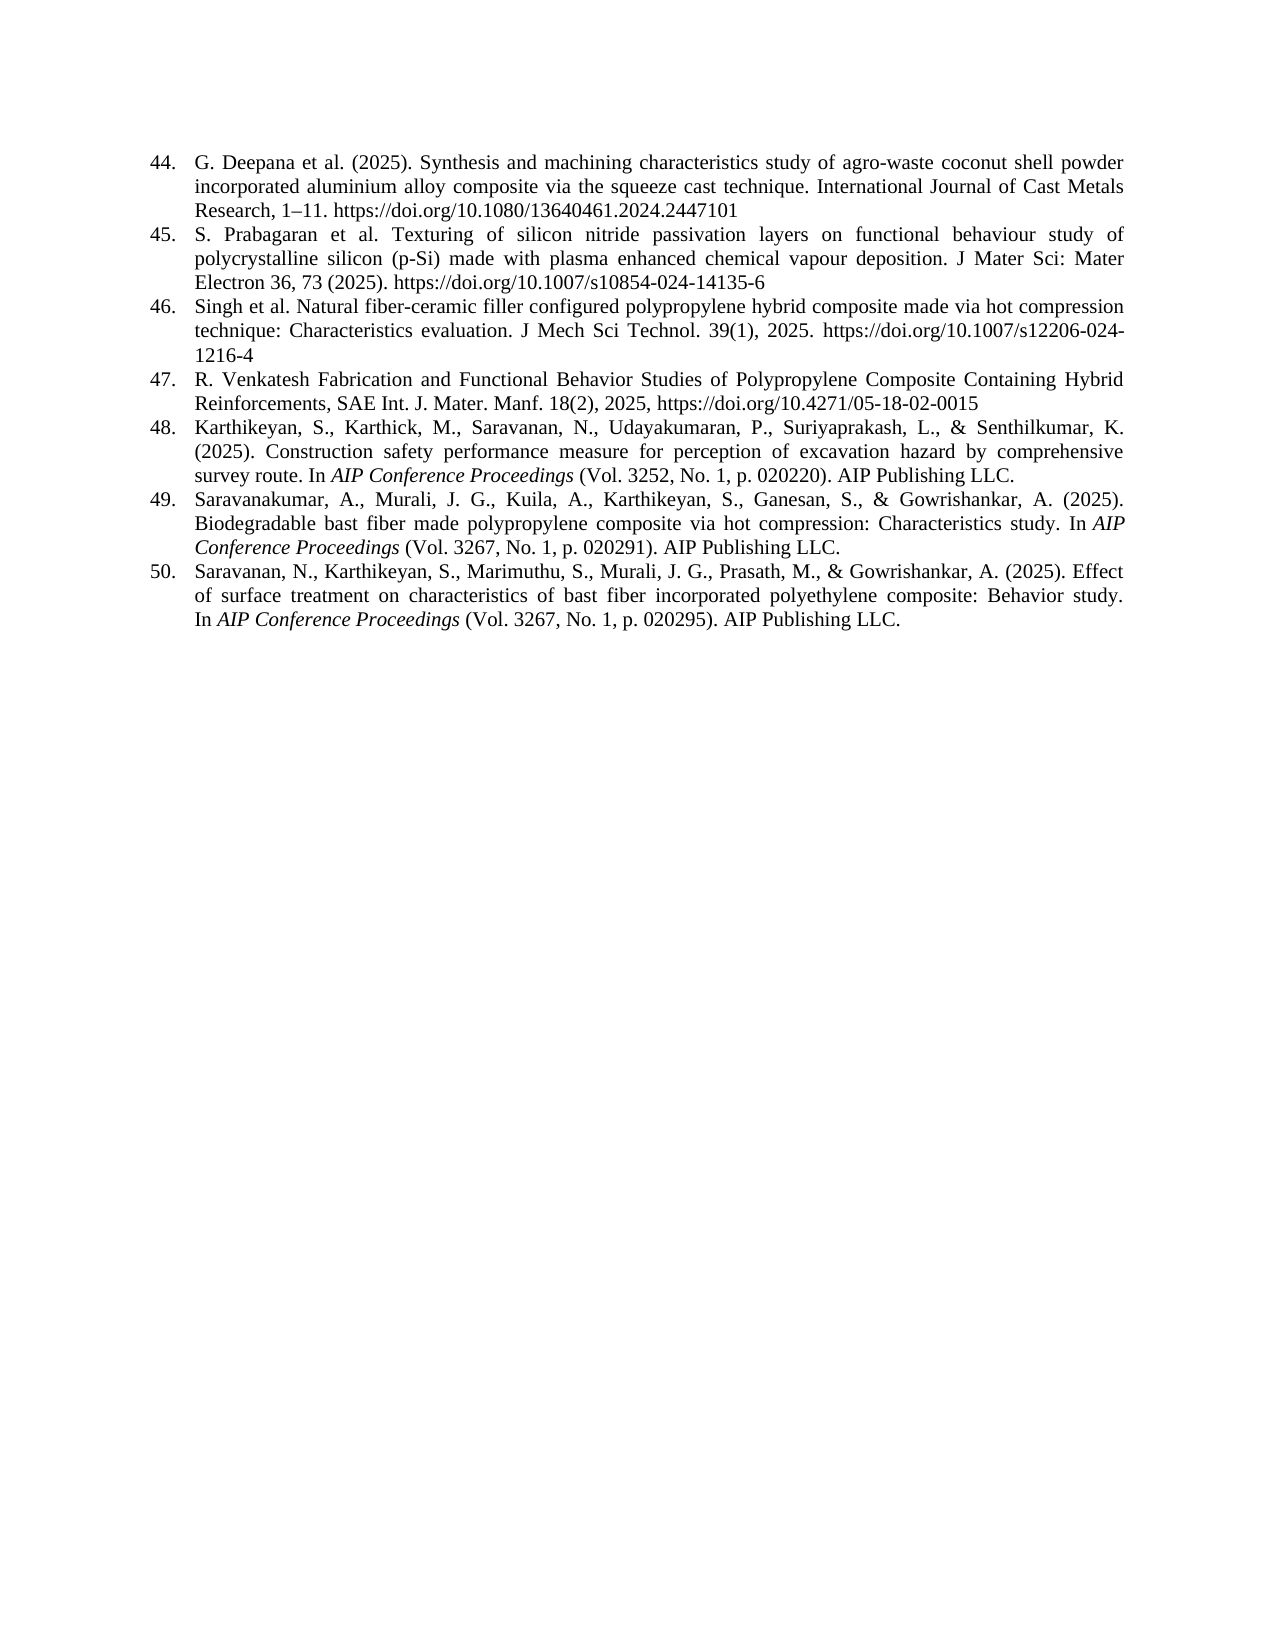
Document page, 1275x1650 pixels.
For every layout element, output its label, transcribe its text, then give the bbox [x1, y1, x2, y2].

text G. Deepana et al. (2025). Synthesis and machining characteristics study of agro-waste coconut shell powder incorporated aluminium alloy composite via the squeeze cast technique. International Journal of Cast Metals Research, 1–11. https://doi.org/10.1080/13640461.2024.2447101 [150, 150, 1125, 222]
text R. Venkatesh Fabrication and Functional Behavior Studies of Polypropylene Composite Containing Hybrid Reinforcements, SAE Int. J. Mater. Manf. 18(2), 2025, https://doi.org/10.4271/05-18-02-0015 [150, 367, 1125, 415]
text Singh et al. Natural fiber-ceramic filler configured polypropylene hybrid composite made via hot compression technique: Characteristics evaluation. J Mech Sci Technol. 39(1), 2025. https://doi.org/10.1007/s12206-024-1216-4 [150, 294, 1125, 367]
text Saravanakumar, A., Murali, J. G., Kuila, A., Karthikeyan, S., Ganesan, S., & Gowrishankar, A. (2025). Biodegradable bast fiber made polypropylene composite via hot compression: Characteristics study. In AIP Conference Proceedings (Vol. 3267, No. 1, p. 020291). AIP Publishing LLC. [150, 487, 1125, 559]
text S. Prabagaran et al. Texturing of silicon nitride passivation layers on functional behaviour study of polycrystalline silicon (p-Si) made with plasma enhanced chemical vapour deposition. J Mater Sci: Mater Electron 36, 73 (2025). https://doi.org/10.1007/s10854-024-14135-6 [150, 222, 1125, 294]
text Saravanan, N., Karthikeyan, S., Marimuthu, S., Murali, J. G., Prasath, M., & Gowrishankar, A. (2025). Effect of surface treatment on characteristics of bast fiber incorporated polyethylene composite: Behavior study. In AIP Conference Proceedings (Vol. 3267, No. 1, p. 020295). AIP Publishing LLC. [150, 559, 1125, 631]
text Karthikeyan, S., Karthick, M., Saravanan, N., Udayakumaran, P., Suriyaprakash, L., & Senthilkumar, K. (2025). Construction safety performance measure for perception of excavation hazard by comprehensive survey route. In AIP Conference Proceedings (Vol. 3252, No. 1, p. 020220). AIP Publishing LLC. [150, 415, 1125, 487]
